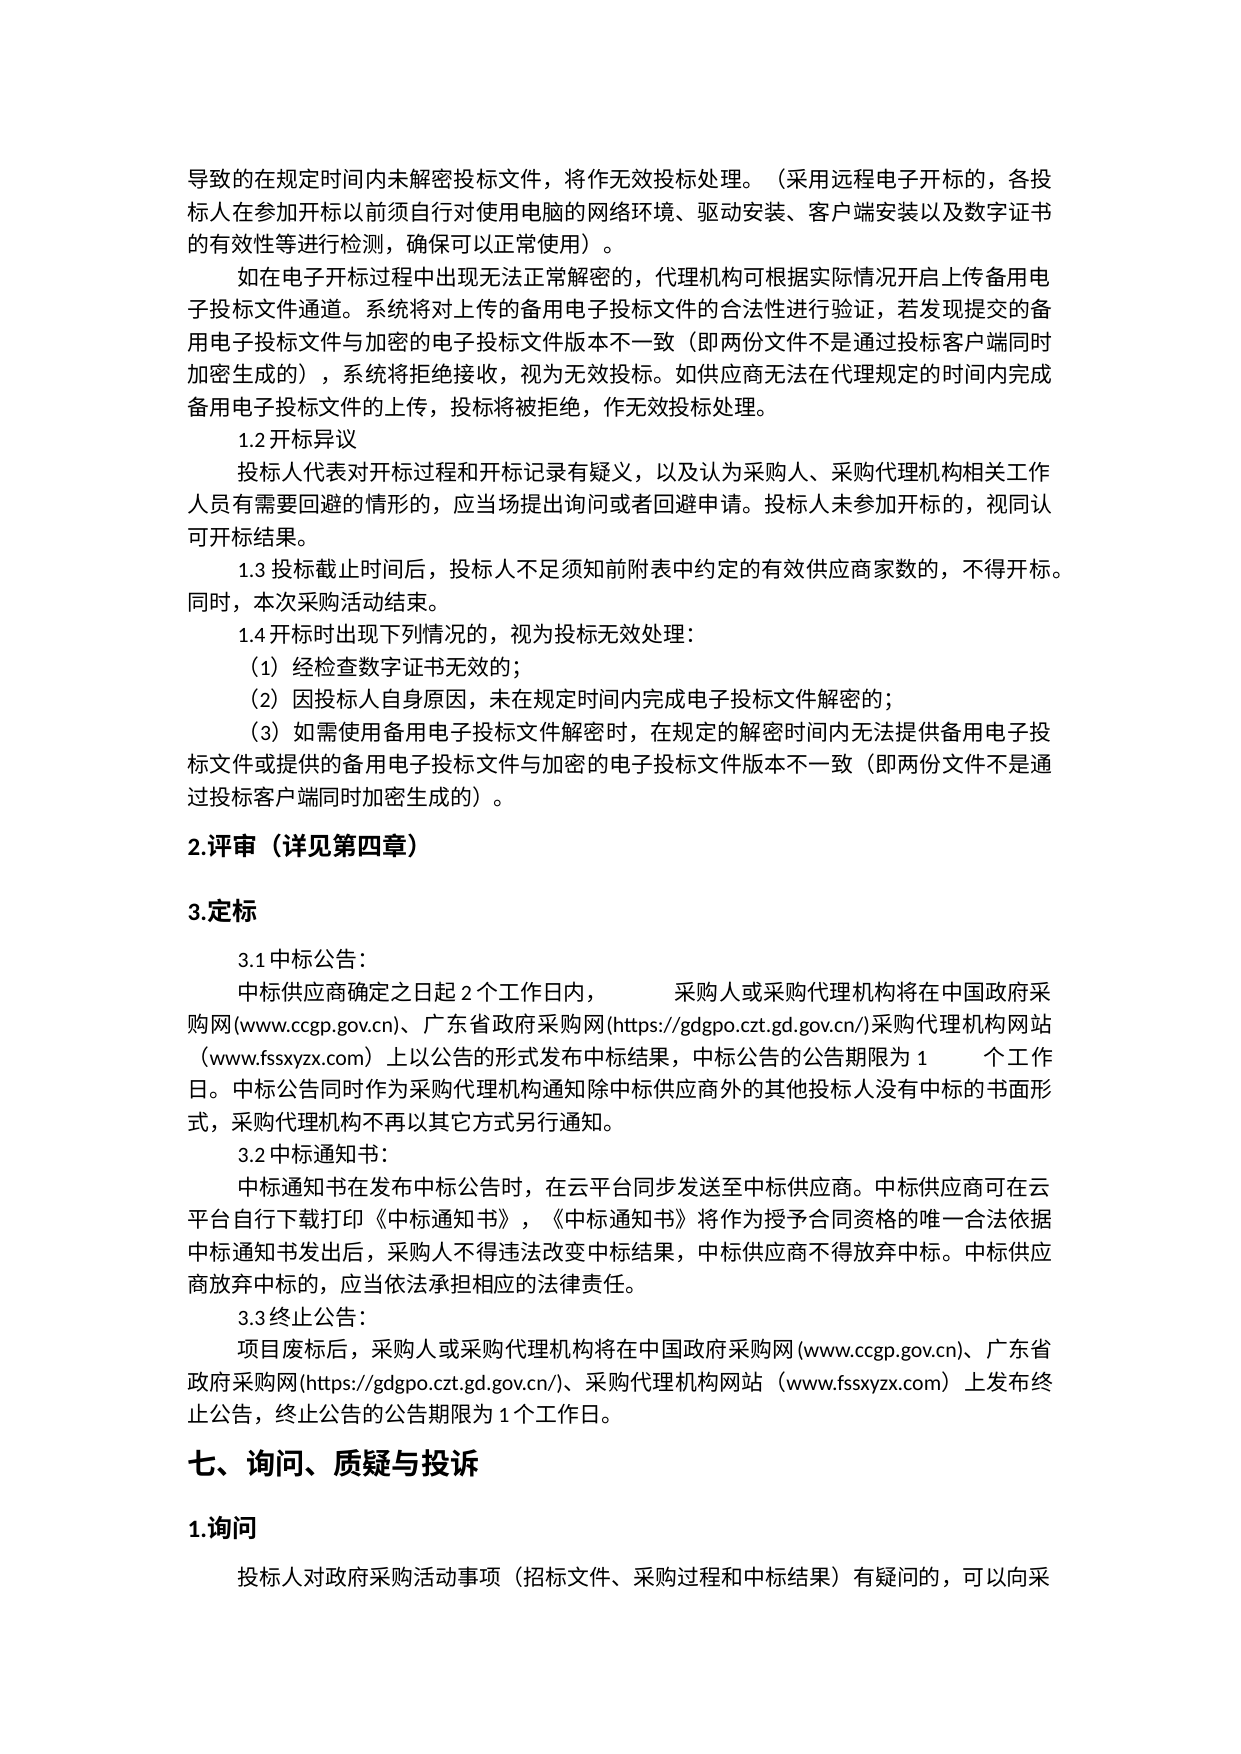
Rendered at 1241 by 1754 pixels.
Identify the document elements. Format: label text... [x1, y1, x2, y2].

text 1.3 投标截止时间后，投标人不足须知前附表中约定的有效供应商家数的，不得开标。同时，本次采购活动结束。 [187, 552, 1053, 617]
text 3.定标 [187, 877, 1053, 942]
text 投标人代表对开标过程和开标记录有疑义，以及认为采购人、采购代理机构相关工作人员有需要回避的情形的，应当场提出询问或者回避申请。投标人未参加开标的，视同认可开标结果。 [187, 454, 1053, 552]
text 项目废标后，采购人或采购代理机构将在中国政府采购网(www.ccgp.gov.cn)、广东省政府采购网(https://gdgpo.czt.gd.gov.cn/)、采购代理机构网站（www.fssxyzx.com）上发布终止公告，终止公告的公告期限为1个工作日。 [187, 1332, 1053, 1429]
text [187, 1559, 1053, 1592]
text 2.评审（详见第四章） [187, 812, 1053, 877]
text 中标通知书在发布中标公告时，在云平台同步发送至中标供应商。中标供应商可在云平台自行下载打印《中标通知书》，《中标通知书》将作为授予合同资格的唯一合法依据。中标通知书发出后，采购人不得违法改变中标结果，中标供应商不得放弃中标。中标供应商放弃中标的，应当依法承担相应的法律责任。 [187, 1169, 1053, 1299]
text 如在电子开标过程中出现无法正常解密的，代理机构可根据实际情况开启上传备用电子投标文件通道。系统将对上传的备用电子投标文件的合法性进行验证，若发现提交的备用电子投标文件与加密的电子投标文件版本不一致（即两份文件不是通过投标客户端同时加密生成的），系统将拒绝接收，视为无效投标。如供应商无法在代理规定的时间内完成备用电子投标文件的上传，投标将被拒绝，作无效投标处理。 [187, 259, 1053, 422]
text 3.1中标公告： [187, 942, 1053, 974]
text 1.4开标时出现下列情况的，视为投标无效处理： [187, 617, 1053, 649]
text （3）如需使用备用电子投标文件解密时，在规定的解密时间内无法提供备用电子投标文件或提供的备用电子投标文件与加密的电子投标文件版本不一致（即两份文件不是通过投标客户端同时加密生成的）。 [187, 714, 1053, 812]
text 七、询问、质疑与投诉 [187, 1429, 1053, 1494]
text 1.询问 [187, 1494, 1053, 1559]
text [187, 162, 1053, 259]
text 3.3终止公告： [187, 1299, 1053, 1332]
text （2）因投标人自身原因，未在规定时间内完成电子投标文件解密的； [187, 682, 1053, 714]
text （1）经检查数字证书无效的； [187, 649, 1053, 682]
text 3.2中标通知书： [187, 1137, 1053, 1169]
text 中标供应商确定之日起2个工作日内， 采购人或采购代理机构将在中国政府采购网(www.ccgp.gov.cn)、广东省政府采购网(https://gdgpo.czt.gd.gov.cn/)采购代理机构网站（www.fssxyzx.com）上以公告的形式发布中标结果，中标公告的公告期限为 1 个工作日。中标公告同时作为采购代理机构通知除中标供应商外的其他投标人没有中标的书面形式，采购代理机构不再以其它方式另行通知。 [187, 974, 1053, 1137]
text 1.2开标异议 [187, 422, 1053, 454]
